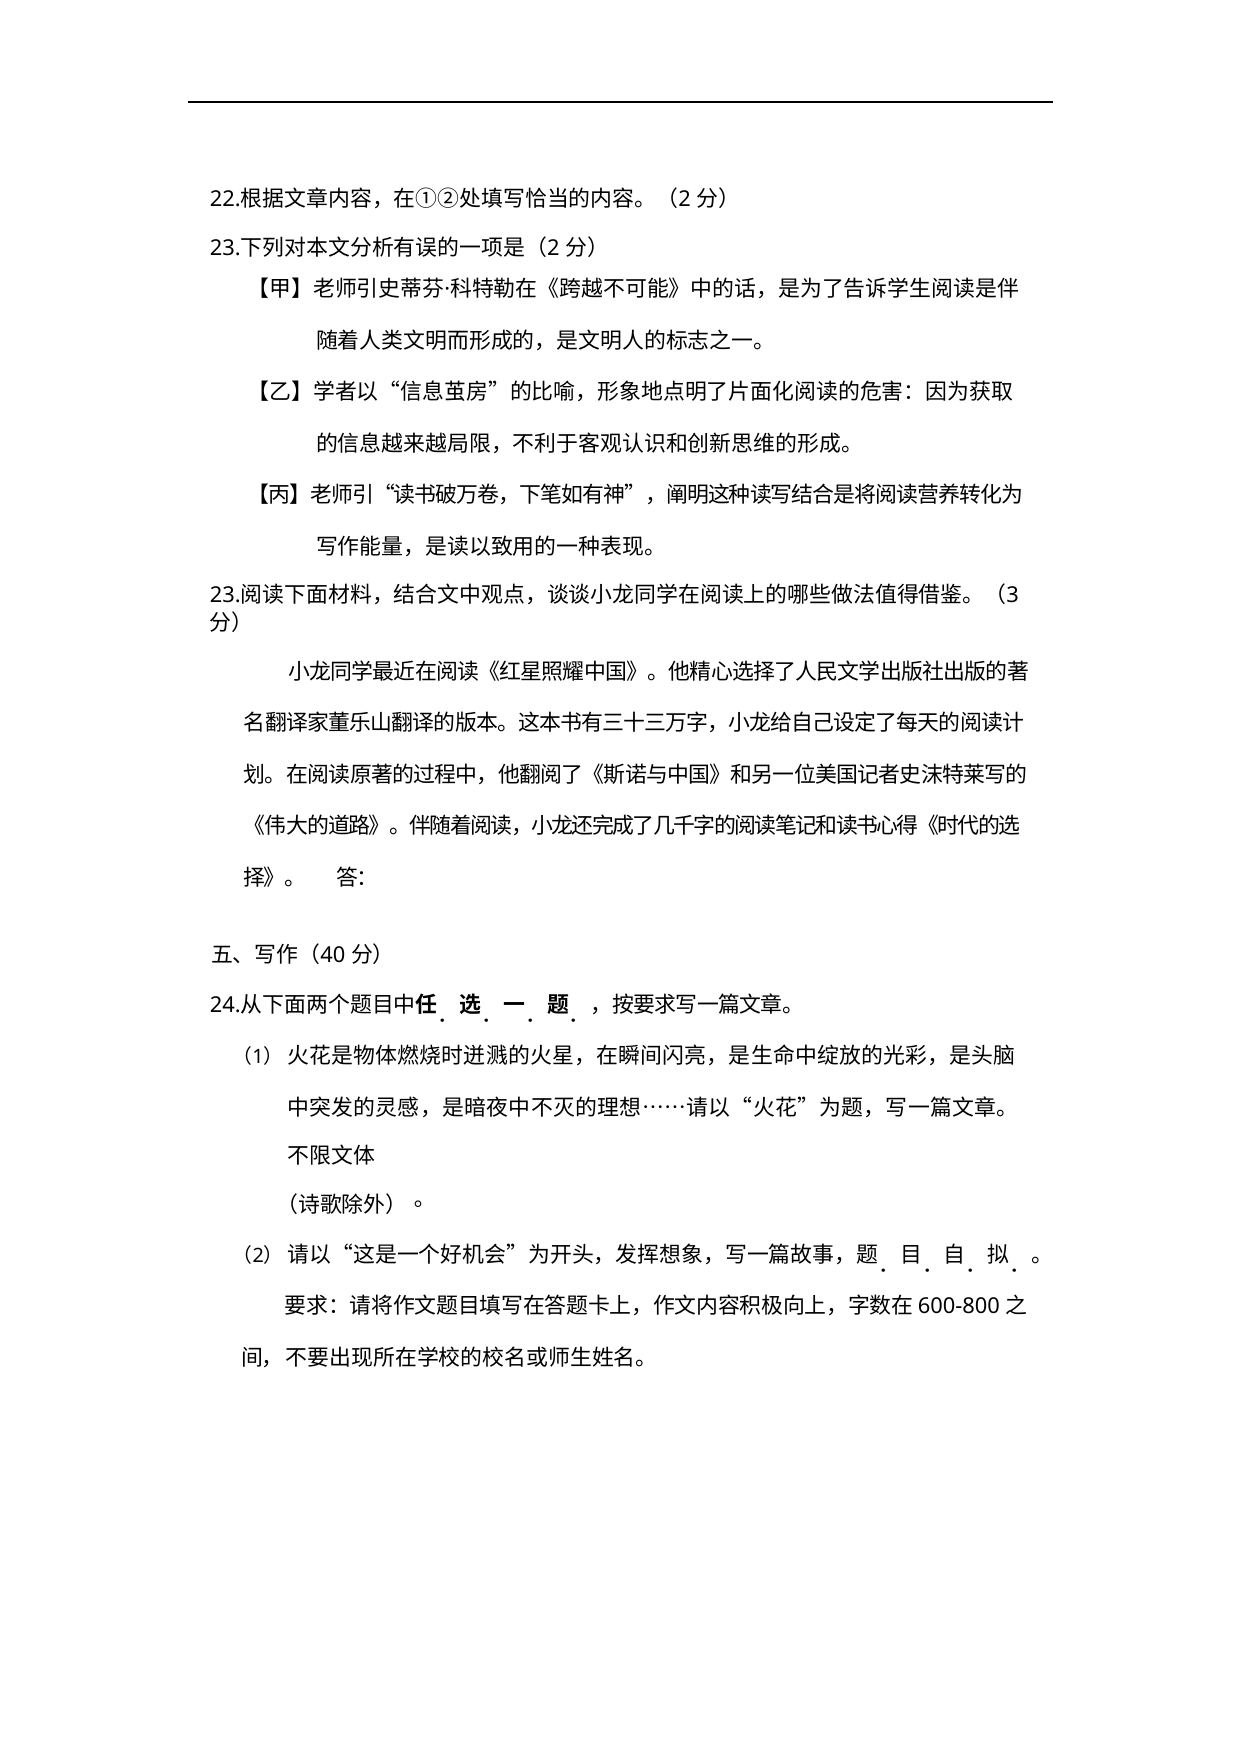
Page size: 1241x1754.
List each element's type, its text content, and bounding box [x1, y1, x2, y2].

list 请以“这是一个好机会”为开头，发挥想象，写一篇故事，题．目．自．拟．。 [232, 1237, 1053, 1279]
text 23.阅读下面材料，结合文中观点，谈谈小龙同学在阅读上的哪些做法值得借鉴。（3 分） [209, 581, 1053, 636]
list 火花是物体燃烧时迸溅的火星，在瞬间闪亮，是生命中绽放的光彩，是头脑中突发的灵感，是暗夜中不灭的理想……请以“火花”为题，写一篇文章。不限文体 [232, 1038, 1030, 1170]
text 小龙同学最近在阅读《红星照耀中国》。他精心选择了人民文学出版社出版的著名翻译家董乐山翻译的版本。这本书有三十三万字，小龙给自己设定了每天的阅读计划。在阅读原著的过程中，他翻阅了《斯诺与中国》和另一位美国记者史沫特莱写的《伟大的道路》。伴随着阅读，小龙还完成了几千字的阅读笔记和读书心得《时代的选择》。 答： [243, 654, 1038, 892]
text 24.从下面两个题目中任．选．一．题．，按要求写一篇文章。 [209, 987, 1053, 1029]
text 22.根据文章内容，在①②处填写恰当的内容。（2 分） [209, 181, 1053, 212]
text 【甲】老师引史蒂芬·科特勒在《跨越不可能》中的话，是为了告诉学生阅读是伴随着人类文明而形成的，是文明人的标志之一。 [247, 271, 1030, 354]
text 【丙】老师引“读书破万卷，下笔如有神”，阐明这种读写结合是将阅读营养转化为写作能量，是读以致用的一种表现。 [247, 477, 1030, 561]
text （诗歌除外）。 [276, 1189, 1053, 1219]
text 要求：请将作文题目填写在答题卡上，作文内容积极向上，字数在 600-800 之间， 不要出现所在学校的校名或师生姓名。 [241, 1288, 1035, 1371]
text 五、写作（40 分） [211, 937, 1053, 969]
text 23.下列对本文分析有误的一项是（2 分） [209, 230, 1053, 262]
text 【乙】学者以“信息茧房”的比喻，形象地点明了片面化阅读的危害：因为获取的信息越来越局限，不利于客观认识和创新思维的形成。 [247, 374, 1030, 457]
